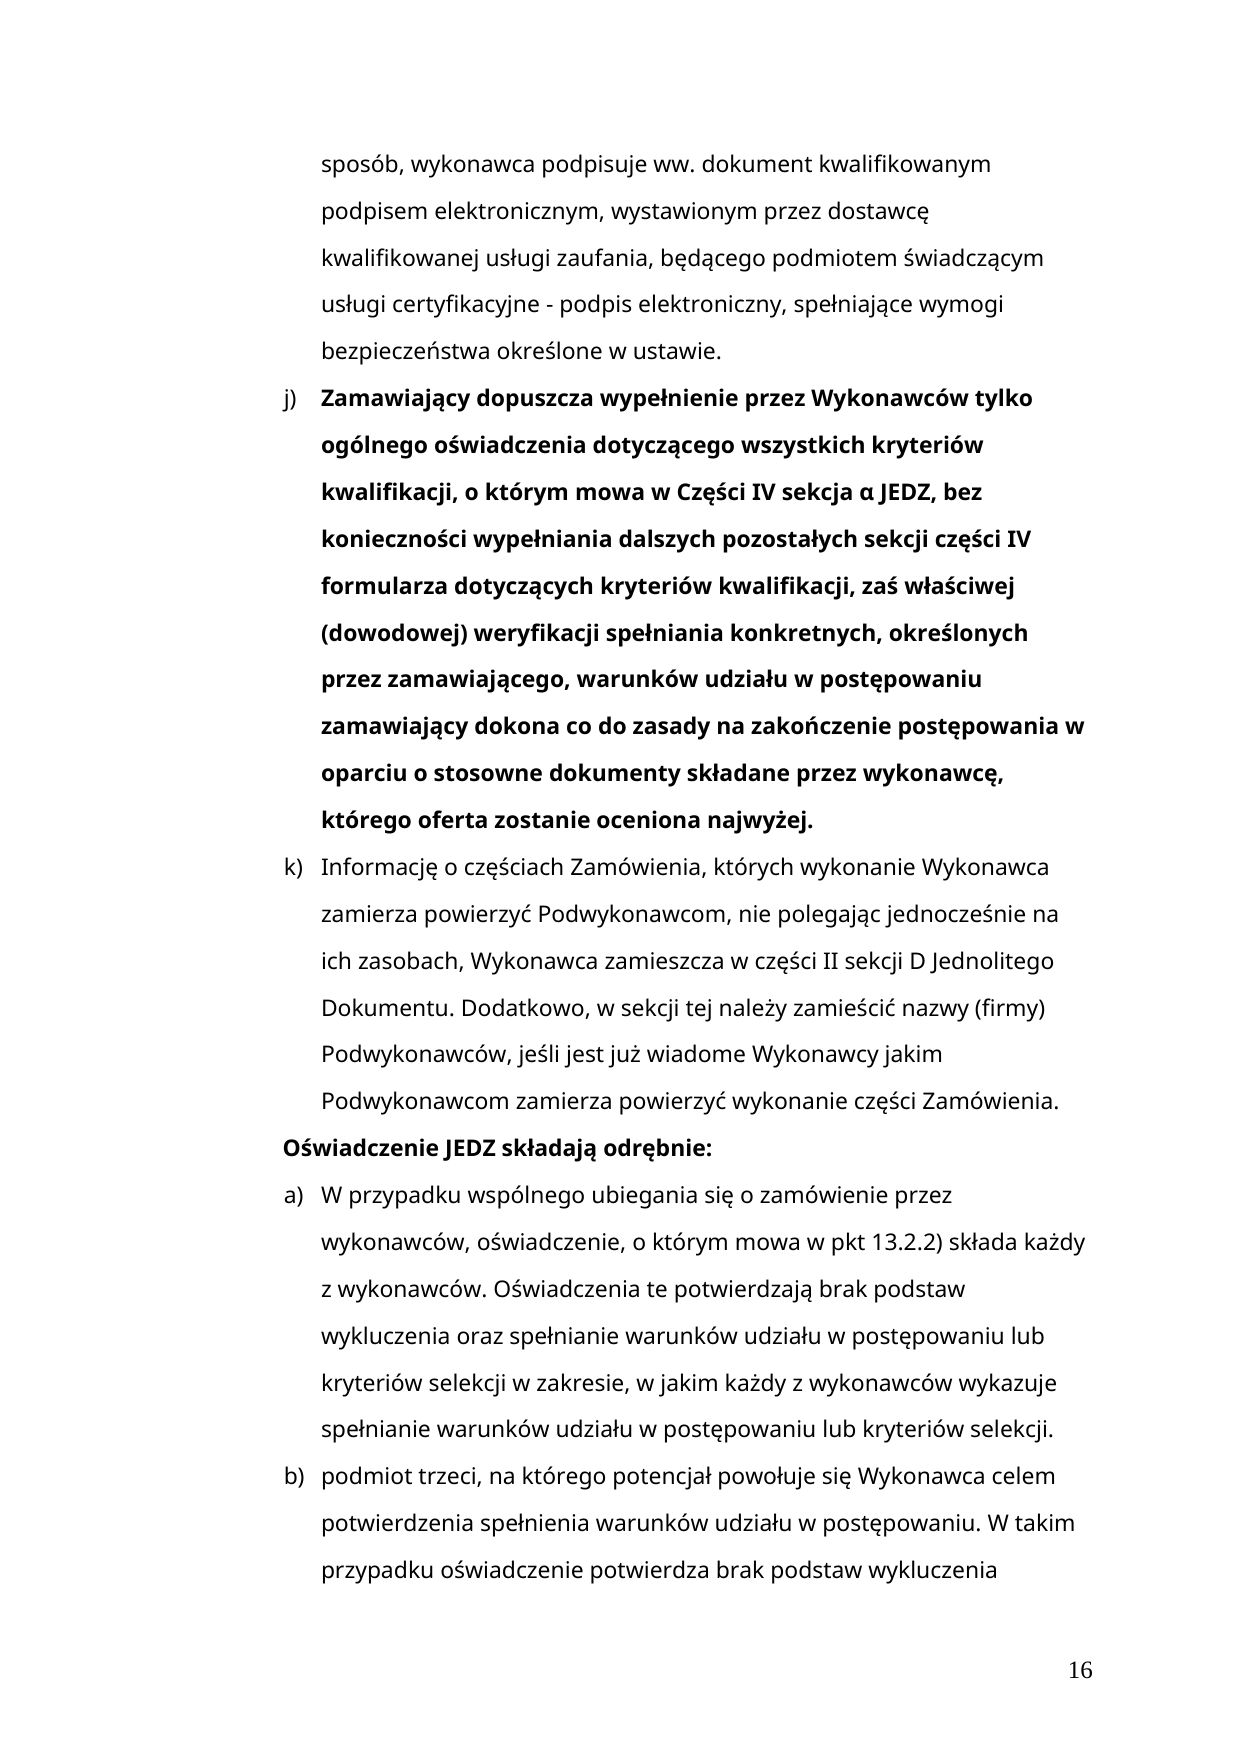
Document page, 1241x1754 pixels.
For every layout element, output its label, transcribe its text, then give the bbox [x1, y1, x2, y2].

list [283, 148, 1092, 366]
list W przypadku wspólnego ubiegania się o zamówienie przez wykonawców, oświadczenie, o którym mowa w pkt 13.2.2) składa każdy z wykonawców. Oświadczenia te potwierdzają brak podstaw wykluczenia oraz spełnianie warunków udziału w postępowaniu lub kryteriów selekcji w zakresie, w jakim każdy z wykonawców wykazuje spełnianie warunków udziału w postępowaniu lub kryteriów selekcji. [283, 1179, 1092, 1444]
list Zamawiający dopuszcza wypełnienie przez Wykonawców tylko ogólnego oświadczenia dotyczącego wszystkich kryteriów kwalifikacji, o którym mowa w Części IV sekcja α JEDZ, bez konieczności wypełniania dalszych pozostałych sekcji części IV formularza dotyczących kryteriów kwalifikacji, zaś właściwej (dowodowej) weryfikacji spełniania konkretnych, określonych przez zamawiającego, warunków udziału w postępowaniu zamawiający dokona co do zasady na zakończenie postępowania w oparciu o stosowne dokumenty składane przez wykonawcę, którego oferta zostanie oceniona najwyżej. [283, 382, 1092, 835]
list Informację o częściach Zamówienia, których wykonanie Wykonawca zamierza powierzyć Podwykonawcom, nie polegając jednocześnie na ich zasobach, Wykonawca zamieszcza w części II sekcji D Jednolitego Dokumentu. Dodatkowo, w sekcji tej należy zamieścić nazwy (firmy) Podwykonawców, jeśli jest już wiadome Wykonawcy jakim Podwykonawcom zamierza powierzyć wykonanie części Zamówienia. [283, 851, 1092, 1116]
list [283, 1460, 1092, 1585]
text Oświadczenie JEDZ składają odrębnie: [282, 1132, 1092, 1163]
